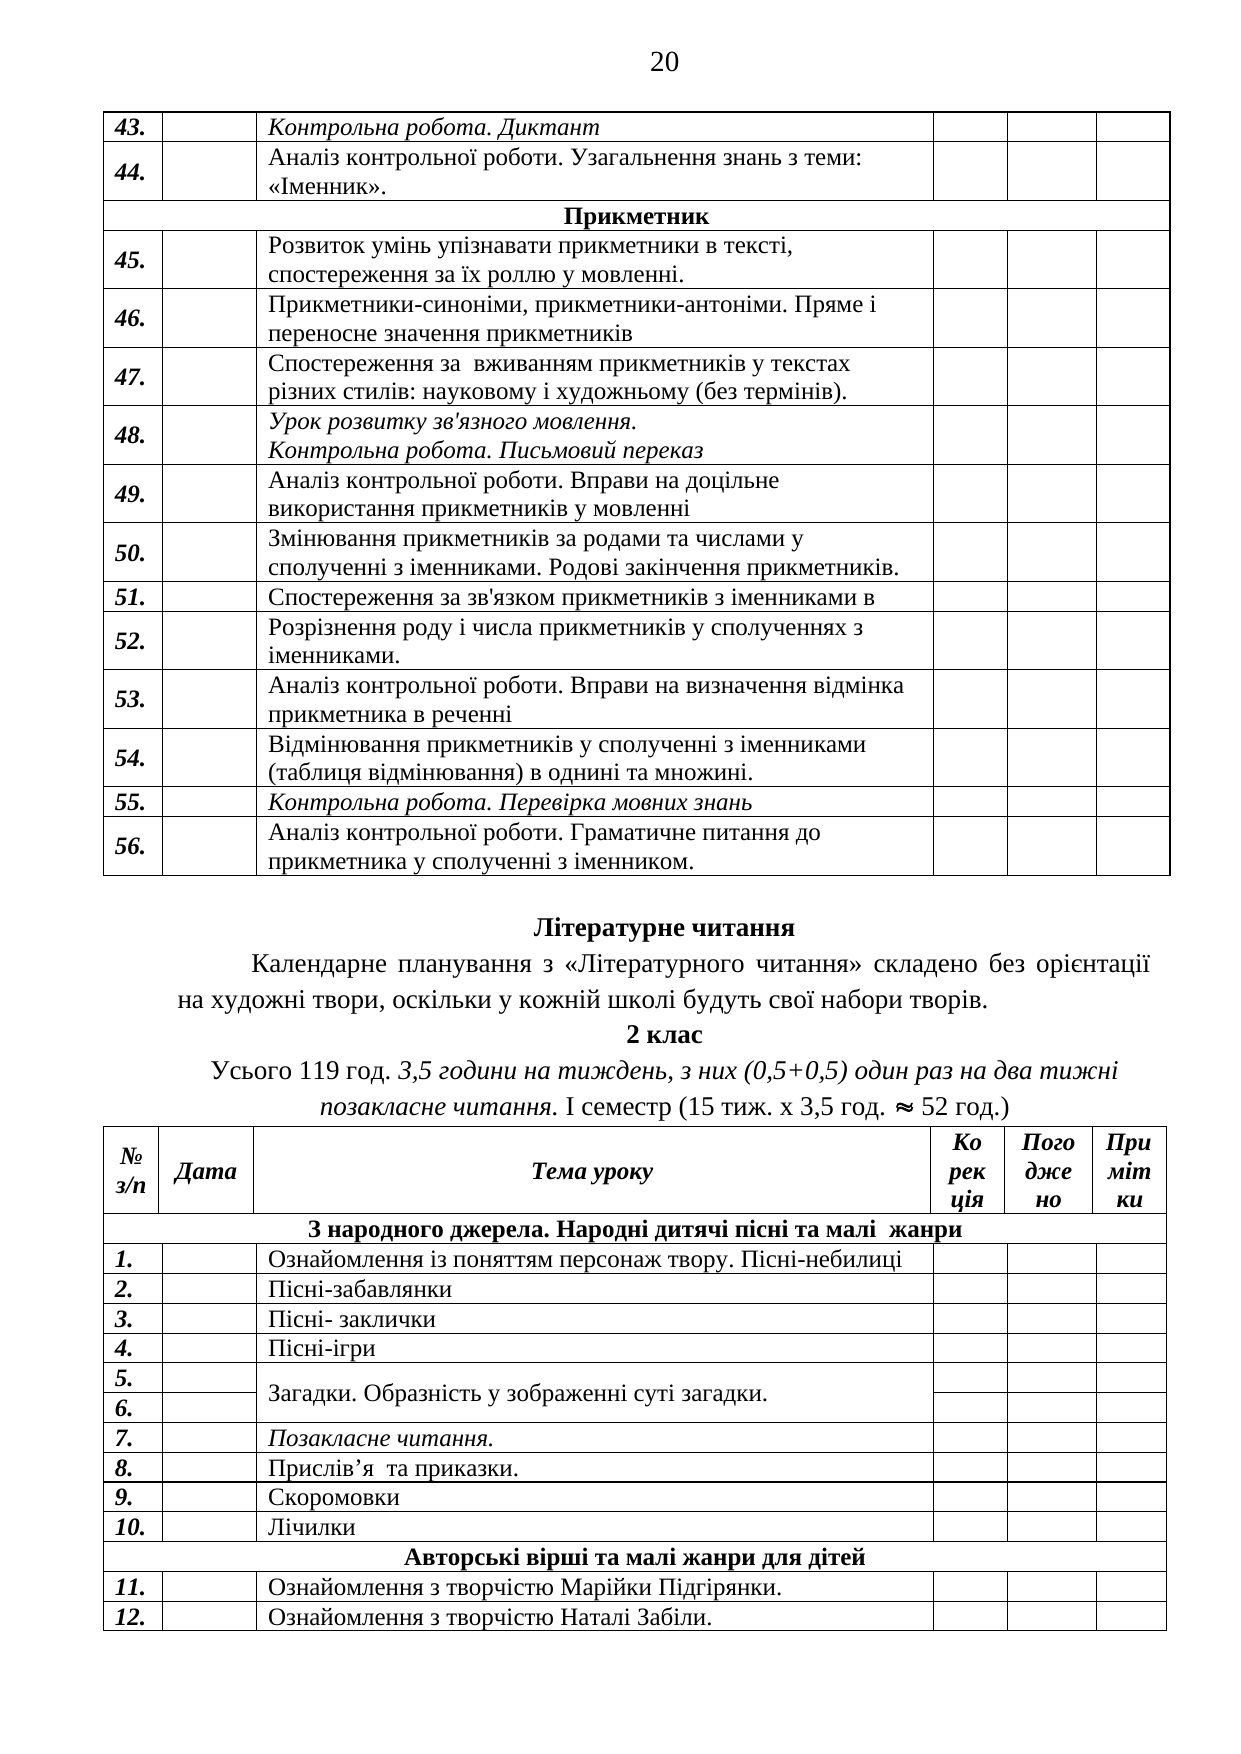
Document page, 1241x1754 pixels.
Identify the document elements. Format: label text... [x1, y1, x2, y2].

table_cell Пісні- заклички [257, 1304, 933, 1332]
table_cell [163, 1483, 256, 1511]
table_cell [1097, 1304, 1166, 1332]
table_cell [1008, 1453, 1096, 1481]
table_cell [1008, 142, 1096, 200]
table_cell [1008, 612, 1096, 669]
table_cell [934, 817, 1007, 874]
table_cell [163, 1393, 256, 1422]
table_cell Ознайомлення із поняттям персонаж твору. Пісні-небилиці [257, 1244, 933, 1273]
table_cell [1008, 817, 1096, 874]
table_cell [1008, 348, 1096, 405]
table_cell [104, 1334, 162, 1362]
table_cell [163, 289, 256, 347]
table_cell [163, 1274, 256, 1303]
table_cell Авторські вірші та малі жанри для дітей [104, 1542, 1166, 1571]
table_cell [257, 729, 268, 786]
table_cell Позакласне читання. [257, 1423, 933, 1452]
table_cell [104, 1244, 162, 1273]
table_cell [934, 1393, 1007, 1422]
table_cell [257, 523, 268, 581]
table_cell [934, 142, 1007, 200]
text 2 клас [177, 1018, 1152, 1050]
table_cell [934, 787, 1007, 816]
table_cell [1008, 1244, 1096, 1273]
table_cell [104, 582, 162, 611]
table_cell [104, 1363, 162, 1392]
table_cell [163, 231, 256, 288]
table_cell [104, 1453, 162, 1481]
table_cell [1008, 406, 1096, 464]
table_cell Аналіз контрольної роботи. Граматичне питання до прикметника у сполученні з іменником. [257, 817, 933, 874]
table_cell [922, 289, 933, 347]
text Календарне планування з «Літературного читання» складено без орієнтації на художні твори, оскільки у кожній школі будуть свої набори творів. [177, 947, 1152, 1014]
table_cell [1008, 231, 1096, 288]
table_cell [1008, 670, 1096, 728]
table_cell [1008, 582, 1096, 611]
table_cell [104, 406, 162, 464]
table_cell Загадки. Образність у зображенні суті загадки. [257, 1363, 933, 1422]
table_cell Прикметник [104, 201, 1169, 229]
table_cell [934, 289, 1007, 347]
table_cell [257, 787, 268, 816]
table_cell [163, 670, 256, 728]
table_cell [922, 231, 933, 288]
table_cell [1097, 113, 1169, 141]
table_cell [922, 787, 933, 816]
table_cell [1097, 612, 1169, 669]
table_cell Аналіз контрольної роботи. Вправи на доцільне використання прикметників у мовленні [257, 465, 933, 522]
table_cell [163, 406, 256, 464]
table_cell [163, 1512, 256, 1541]
table_cell [1008, 1363, 1096, 1392]
table_cell [934, 1572, 1007, 1601]
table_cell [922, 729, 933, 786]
table_cell Лічилки [257, 1512, 933, 1541]
table_cell [1008, 787, 1096, 816]
table_cell [104, 142, 162, 200]
table_cell [104, 231, 162, 288]
text Літературне читання [177, 911, 1152, 942]
table_cell [1008, 1304, 1096, 1332]
table_header № з/п [104, 1127, 158, 1213]
table_cell [163, 113, 256, 141]
table_cell Скоромовки [257, 1483, 933, 1511]
table_cell [163, 1244, 256, 1273]
table_header Ко рек ція [931, 1127, 1004, 1213]
table_cell [163, 1423, 256, 1452]
table_cell [1008, 113, 1096, 141]
table_cell [1008, 1423, 1096, 1452]
table_cell [1008, 1334, 1096, 1362]
table_cell Ознайомлення з творчістю Наталі Забіли. [257, 1602, 933, 1630]
table_cell [934, 1304, 1007, 1332]
table_cell [1097, 406, 1169, 464]
table_cell [1097, 1453, 1166, 1481]
table_cell [934, 1483, 1007, 1511]
table_cell [934, 1512, 1007, 1541]
table_cell [934, 670, 1007, 728]
table_cell [1097, 1572, 1166, 1601]
table_cell [104, 612, 162, 669]
table_cell [1097, 1602, 1166, 1630]
table_cell Прислів’я та приказки. [257, 1453, 933, 1481]
table_cell [1097, 465, 1169, 522]
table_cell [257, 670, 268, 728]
table_cell Урок розвитку зв'язного мовлення. Контрольна робота. Письмовий переказ [257, 406, 933, 464]
text Усього 119 год. 3,5 години на тиждень, з них (0,5+0,5) один раз на два тижні позакласне читання. І семестр (15 тиж. х 3,5 год. 52 год.) [177, 1054, 1152, 1121]
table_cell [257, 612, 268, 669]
table_cell [934, 1363, 1007, 1392]
table_cell [934, 113, 1007, 141]
table_cell [1097, 729, 1169, 786]
table_cell [163, 612, 256, 669]
table_cell [104, 670, 162, 728]
table_cell [163, 787, 256, 816]
table_cell [934, 612, 1007, 669]
table_cell [163, 465, 256, 522]
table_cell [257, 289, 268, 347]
table_cell [163, 142, 256, 200]
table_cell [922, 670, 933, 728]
table_cell [1097, 817, 1169, 874]
table_header Примітки [1093, 1127, 1166, 1213]
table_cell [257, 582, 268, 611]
table_cell [163, 523, 256, 581]
table_cell [104, 1423, 162, 1452]
table_cell [1008, 1512, 1096, 1541]
table_cell [1097, 787, 1169, 816]
table_cell [1097, 523, 1169, 581]
table_cell [934, 1423, 1007, 1452]
table_cell [1097, 1274, 1166, 1303]
table_cell Пісні-забавлянки [257, 1274, 933, 1303]
table_cell [163, 1334, 256, 1362]
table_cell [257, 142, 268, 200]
table_cell [1008, 1274, 1096, 1303]
table_cell [104, 523, 162, 581]
table_cell [1008, 1393, 1096, 1422]
table_cell Пісні-ігри [257, 1334, 933, 1362]
table_cell [104, 1304, 162, 1332]
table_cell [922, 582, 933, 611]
table_cell Ознайомлення з творчістю Марійки Підгірянки. [257, 1572, 933, 1601]
table_cell [1097, 231, 1169, 288]
table_cell [934, 348, 1007, 405]
table_cell [104, 1274, 162, 1303]
table_cell [104, 465, 162, 522]
table_cell [163, 1453, 256, 1481]
table_cell [104, 289, 162, 347]
table_cell [163, 729, 256, 786]
table_cell [1008, 1483, 1096, 1511]
table_cell [104, 729, 162, 786]
table_cell [934, 465, 1007, 522]
table_cell [934, 1274, 1007, 1303]
table_cell [1008, 1572, 1096, 1601]
table_cell [1097, 1393, 1166, 1422]
table_cell [934, 523, 1007, 581]
table_cell [104, 1483, 162, 1511]
table_cell З народного джерела. Народні дитячі пісні та малі жанри [104, 1214, 1166, 1243]
table_cell [104, 1393, 162, 1422]
table_cell [163, 817, 256, 874]
table_cell [1097, 289, 1169, 347]
table_cell [1097, 1423, 1166, 1452]
table_cell [104, 1512, 162, 1541]
table_cell [163, 582, 256, 611]
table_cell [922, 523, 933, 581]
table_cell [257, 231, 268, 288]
table_cell [104, 113, 162, 141]
table_cell [934, 729, 1007, 786]
table_cell [1097, 1363, 1166, 1392]
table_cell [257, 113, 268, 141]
table_cell [1008, 729, 1096, 786]
table_cell [104, 787, 162, 816]
table_cell [1008, 465, 1096, 522]
table_cell [163, 348, 256, 405]
table_cell [163, 1363, 256, 1392]
table_cell [163, 1572, 256, 1601]
table_header Пого дже но [1005, 1127, 1092, 1213]
table_cell [1008, 289, 1096, 347]
table_cell [934, 582, 1007, 611]
table_cell [934, 1453, 1007, 1481]
table_cell [104, 1602, 162, 1630]
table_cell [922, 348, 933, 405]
table_cell [1097, 1244, 1166, 1273]
table_cell [934, 406, 1007, 464]
table_cell [163, 1304, 256, 1332]
table_cell [934, 231, 1007, 288]
table_cell [1008, 1602, 1096, 1630]
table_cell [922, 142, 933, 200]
table_cell [1097, 582, 1169, 611]
table_cell [104, 817, 162, 874]
table_cell [1097, 670, 1169, 728]
table_cell [934, 1334, 1007, 1362]
table_cell [1097, 1483, 1166, 1511]
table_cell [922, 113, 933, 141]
table_cell [104, 348, 162, 405]
table_cell [1097, 142, 1169, 200]
table_cell [934, 1244, 1007, 1273]
table_header Дата [159, 1127, 253, 1213]
table_cell [163, 1602, 256, 1630]
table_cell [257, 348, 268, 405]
table_cell [1008, 523, 1096, 581]
table_cell [1097, 1512, 1166, 1541]
table_cell [104, 1572, 162, 1601]
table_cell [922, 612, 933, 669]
table_cell [934, 1602, 1007, 1630]
table_cell [1097, 1334, 1166, 1362]
table_cell [1097, 348, 1169, 405]
table_header Тема уроку [254, 1127, 930, 1213]
